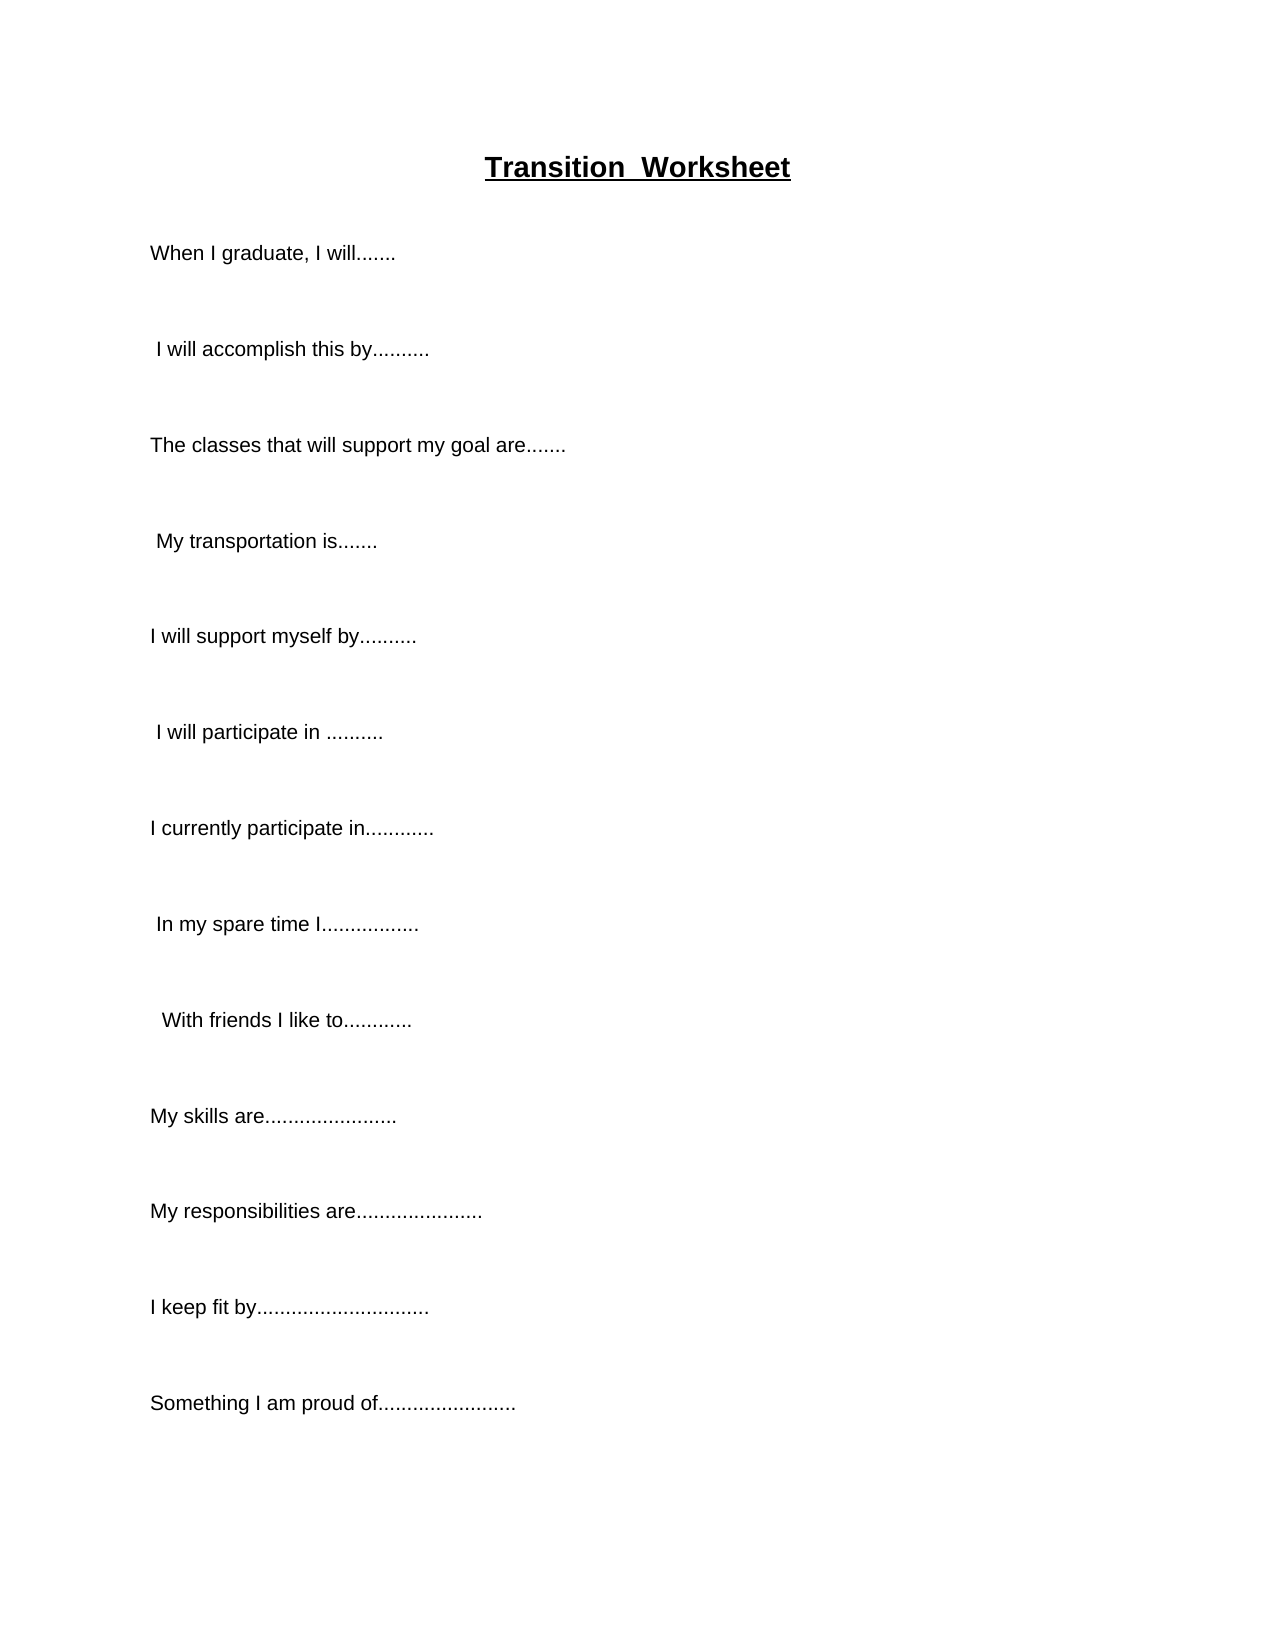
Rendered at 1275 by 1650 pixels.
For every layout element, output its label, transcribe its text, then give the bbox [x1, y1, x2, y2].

text In my spare time I................. [150, 912, 1125, 936]
text My skills are....................... [150, 1103, 1125, 1127]
text Transition Worksheet [150, 150, 1125, 183]
text I keep fit by.............................. [150, 1295, 1125, 1319]
text I will support myself by.......... [150, 624, 1125, 648]
text My transportation is....... [150, 528, 1125, 552]
text When I graduate, I will....... [150, 241, 1125, 265]
text I will accomplish this by.......... [150, 337, 1125, 361]
text Something I am proud of........................ [150, 1391, 1125, 1415]
text The classes that will support my goal are....... [150, 433, 1125, 457]
text With friends I like to............ [150, 1008, 1125, 1032]
text My responsibilities are...................... [150, 1199, 1125, 1223]
text I will participate in .......... [150, 720, 1125, 744]
text I currently participate in............ [150, 816, 1125, 840]
